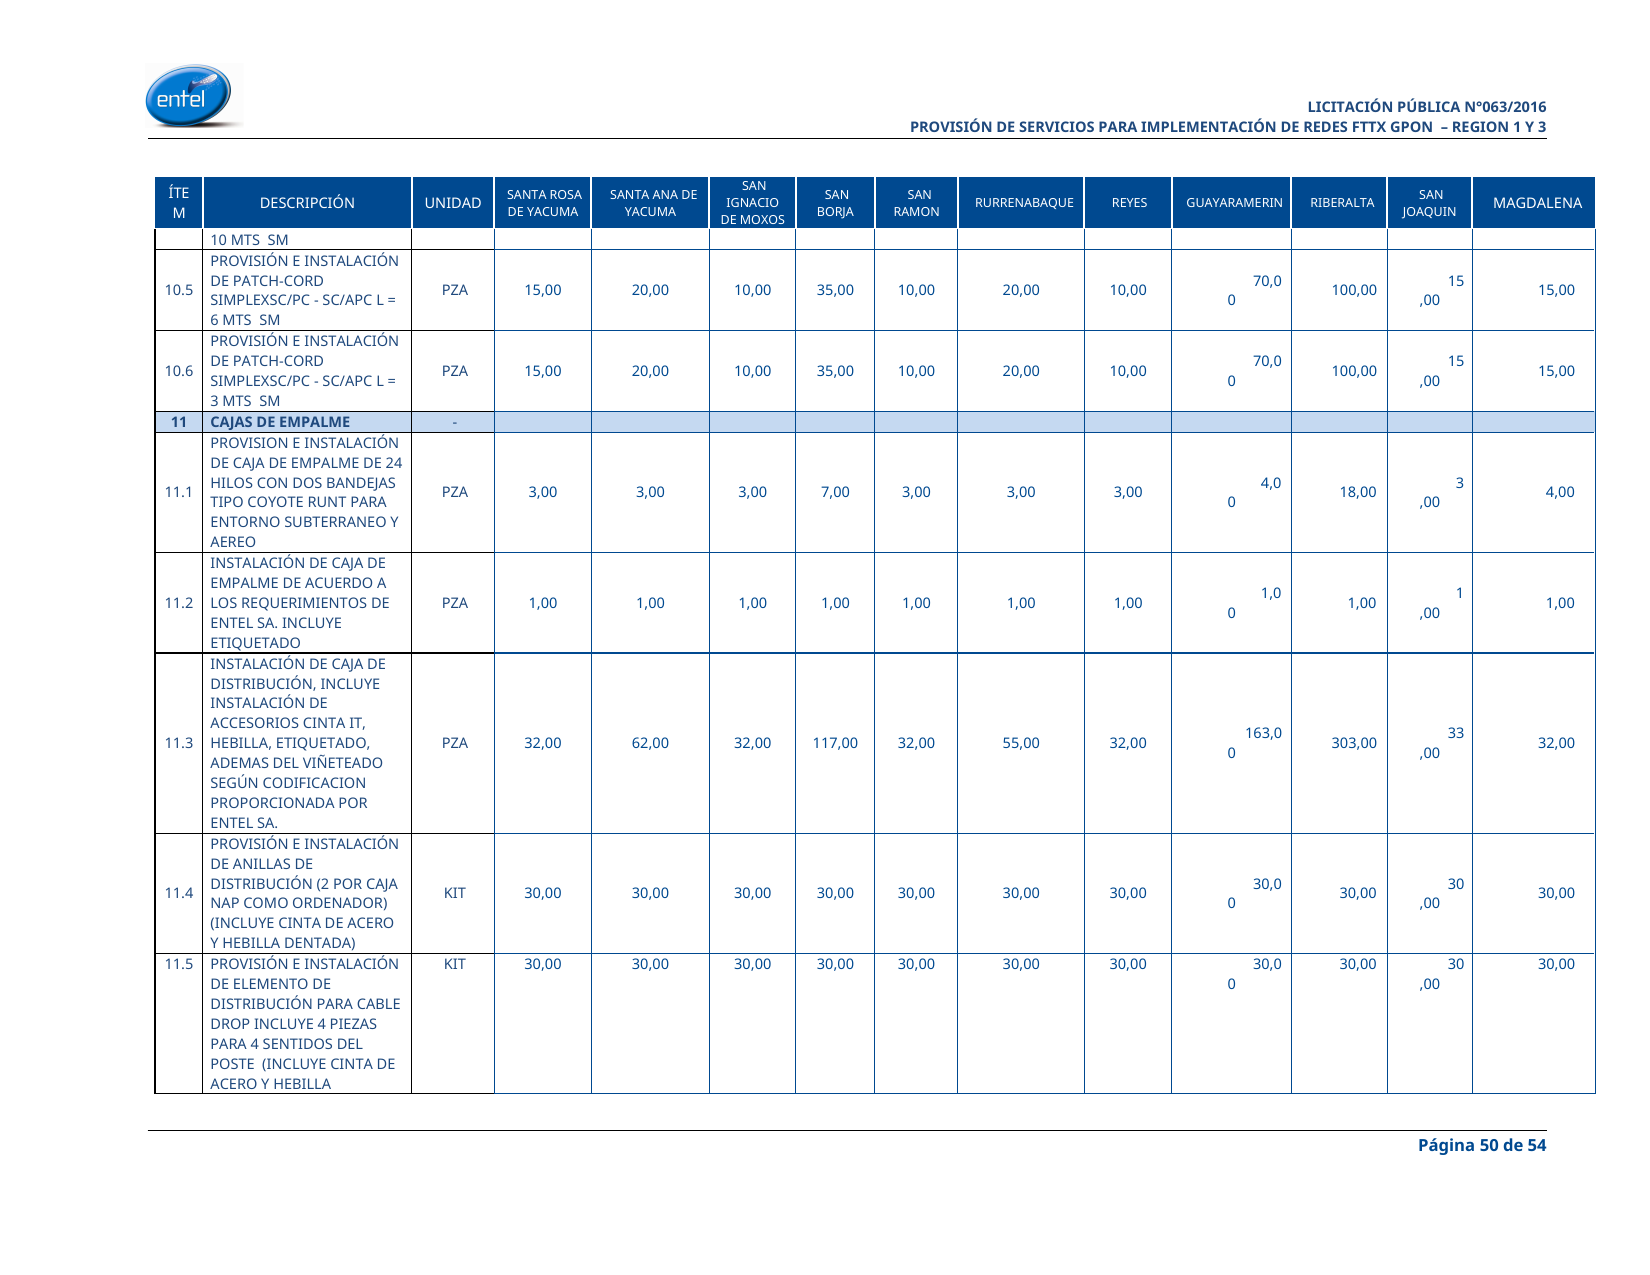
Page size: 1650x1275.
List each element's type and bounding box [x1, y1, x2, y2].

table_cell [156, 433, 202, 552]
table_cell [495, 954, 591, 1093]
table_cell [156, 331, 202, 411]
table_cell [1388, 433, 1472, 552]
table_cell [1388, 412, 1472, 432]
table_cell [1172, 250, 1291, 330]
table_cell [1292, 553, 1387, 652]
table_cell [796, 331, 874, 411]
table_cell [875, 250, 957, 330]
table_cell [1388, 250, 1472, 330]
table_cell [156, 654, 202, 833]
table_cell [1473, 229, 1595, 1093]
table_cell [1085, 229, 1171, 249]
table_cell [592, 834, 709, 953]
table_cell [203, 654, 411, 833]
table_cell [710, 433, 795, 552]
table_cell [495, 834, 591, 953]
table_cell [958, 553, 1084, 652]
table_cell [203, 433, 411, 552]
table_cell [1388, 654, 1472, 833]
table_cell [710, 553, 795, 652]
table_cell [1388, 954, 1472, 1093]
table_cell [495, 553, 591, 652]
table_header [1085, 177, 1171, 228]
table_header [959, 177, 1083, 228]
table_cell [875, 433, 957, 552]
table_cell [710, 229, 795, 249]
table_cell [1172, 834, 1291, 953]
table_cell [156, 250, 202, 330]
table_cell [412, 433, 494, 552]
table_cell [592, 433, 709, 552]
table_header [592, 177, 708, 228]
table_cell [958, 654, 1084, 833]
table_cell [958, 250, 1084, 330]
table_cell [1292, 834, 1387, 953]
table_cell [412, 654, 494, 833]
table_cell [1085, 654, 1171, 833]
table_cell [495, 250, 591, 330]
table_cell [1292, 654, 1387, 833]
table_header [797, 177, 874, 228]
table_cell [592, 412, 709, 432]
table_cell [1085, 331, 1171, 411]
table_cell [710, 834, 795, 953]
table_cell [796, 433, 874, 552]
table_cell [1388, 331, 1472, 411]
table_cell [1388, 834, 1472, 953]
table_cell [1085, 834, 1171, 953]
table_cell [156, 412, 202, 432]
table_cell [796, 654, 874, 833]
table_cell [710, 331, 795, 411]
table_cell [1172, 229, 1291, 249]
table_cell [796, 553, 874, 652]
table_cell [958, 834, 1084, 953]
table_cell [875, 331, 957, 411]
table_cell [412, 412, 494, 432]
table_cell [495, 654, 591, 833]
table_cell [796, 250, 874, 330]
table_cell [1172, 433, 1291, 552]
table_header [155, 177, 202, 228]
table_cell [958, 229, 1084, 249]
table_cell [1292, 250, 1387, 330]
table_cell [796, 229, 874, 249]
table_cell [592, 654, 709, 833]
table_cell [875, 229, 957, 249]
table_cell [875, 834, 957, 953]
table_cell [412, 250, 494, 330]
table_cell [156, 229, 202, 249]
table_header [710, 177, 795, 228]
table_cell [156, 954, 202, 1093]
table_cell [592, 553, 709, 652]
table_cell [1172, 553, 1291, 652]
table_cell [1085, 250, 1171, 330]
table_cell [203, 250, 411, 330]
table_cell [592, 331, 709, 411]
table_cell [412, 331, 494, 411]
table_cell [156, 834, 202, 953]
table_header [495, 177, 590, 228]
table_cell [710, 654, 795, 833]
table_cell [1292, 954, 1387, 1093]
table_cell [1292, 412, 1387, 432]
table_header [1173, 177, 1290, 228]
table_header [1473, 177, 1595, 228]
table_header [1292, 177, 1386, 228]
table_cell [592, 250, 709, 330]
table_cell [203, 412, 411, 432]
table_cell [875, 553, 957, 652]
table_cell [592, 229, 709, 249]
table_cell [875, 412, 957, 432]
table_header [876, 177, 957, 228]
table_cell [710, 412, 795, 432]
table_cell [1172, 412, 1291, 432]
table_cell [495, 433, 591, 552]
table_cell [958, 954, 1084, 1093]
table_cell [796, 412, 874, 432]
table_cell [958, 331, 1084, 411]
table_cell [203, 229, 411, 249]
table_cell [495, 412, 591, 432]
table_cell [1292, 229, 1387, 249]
picture [145, 63, 244, 128]
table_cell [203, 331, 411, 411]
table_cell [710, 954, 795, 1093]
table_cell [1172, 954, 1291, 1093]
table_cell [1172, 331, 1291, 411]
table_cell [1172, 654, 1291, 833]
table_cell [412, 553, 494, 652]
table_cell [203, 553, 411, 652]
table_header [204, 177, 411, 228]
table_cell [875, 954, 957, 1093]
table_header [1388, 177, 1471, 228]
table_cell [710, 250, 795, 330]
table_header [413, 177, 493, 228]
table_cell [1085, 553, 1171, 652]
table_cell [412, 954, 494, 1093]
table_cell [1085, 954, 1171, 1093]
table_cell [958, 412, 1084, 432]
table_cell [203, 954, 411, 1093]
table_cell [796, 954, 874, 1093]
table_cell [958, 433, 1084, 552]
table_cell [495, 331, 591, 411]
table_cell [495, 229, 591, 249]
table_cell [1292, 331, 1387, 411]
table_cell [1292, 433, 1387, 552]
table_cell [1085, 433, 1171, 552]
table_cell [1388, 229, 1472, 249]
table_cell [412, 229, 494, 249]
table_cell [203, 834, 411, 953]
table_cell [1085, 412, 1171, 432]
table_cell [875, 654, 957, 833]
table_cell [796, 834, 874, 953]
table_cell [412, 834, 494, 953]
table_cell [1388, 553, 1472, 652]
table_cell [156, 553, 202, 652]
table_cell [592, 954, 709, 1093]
